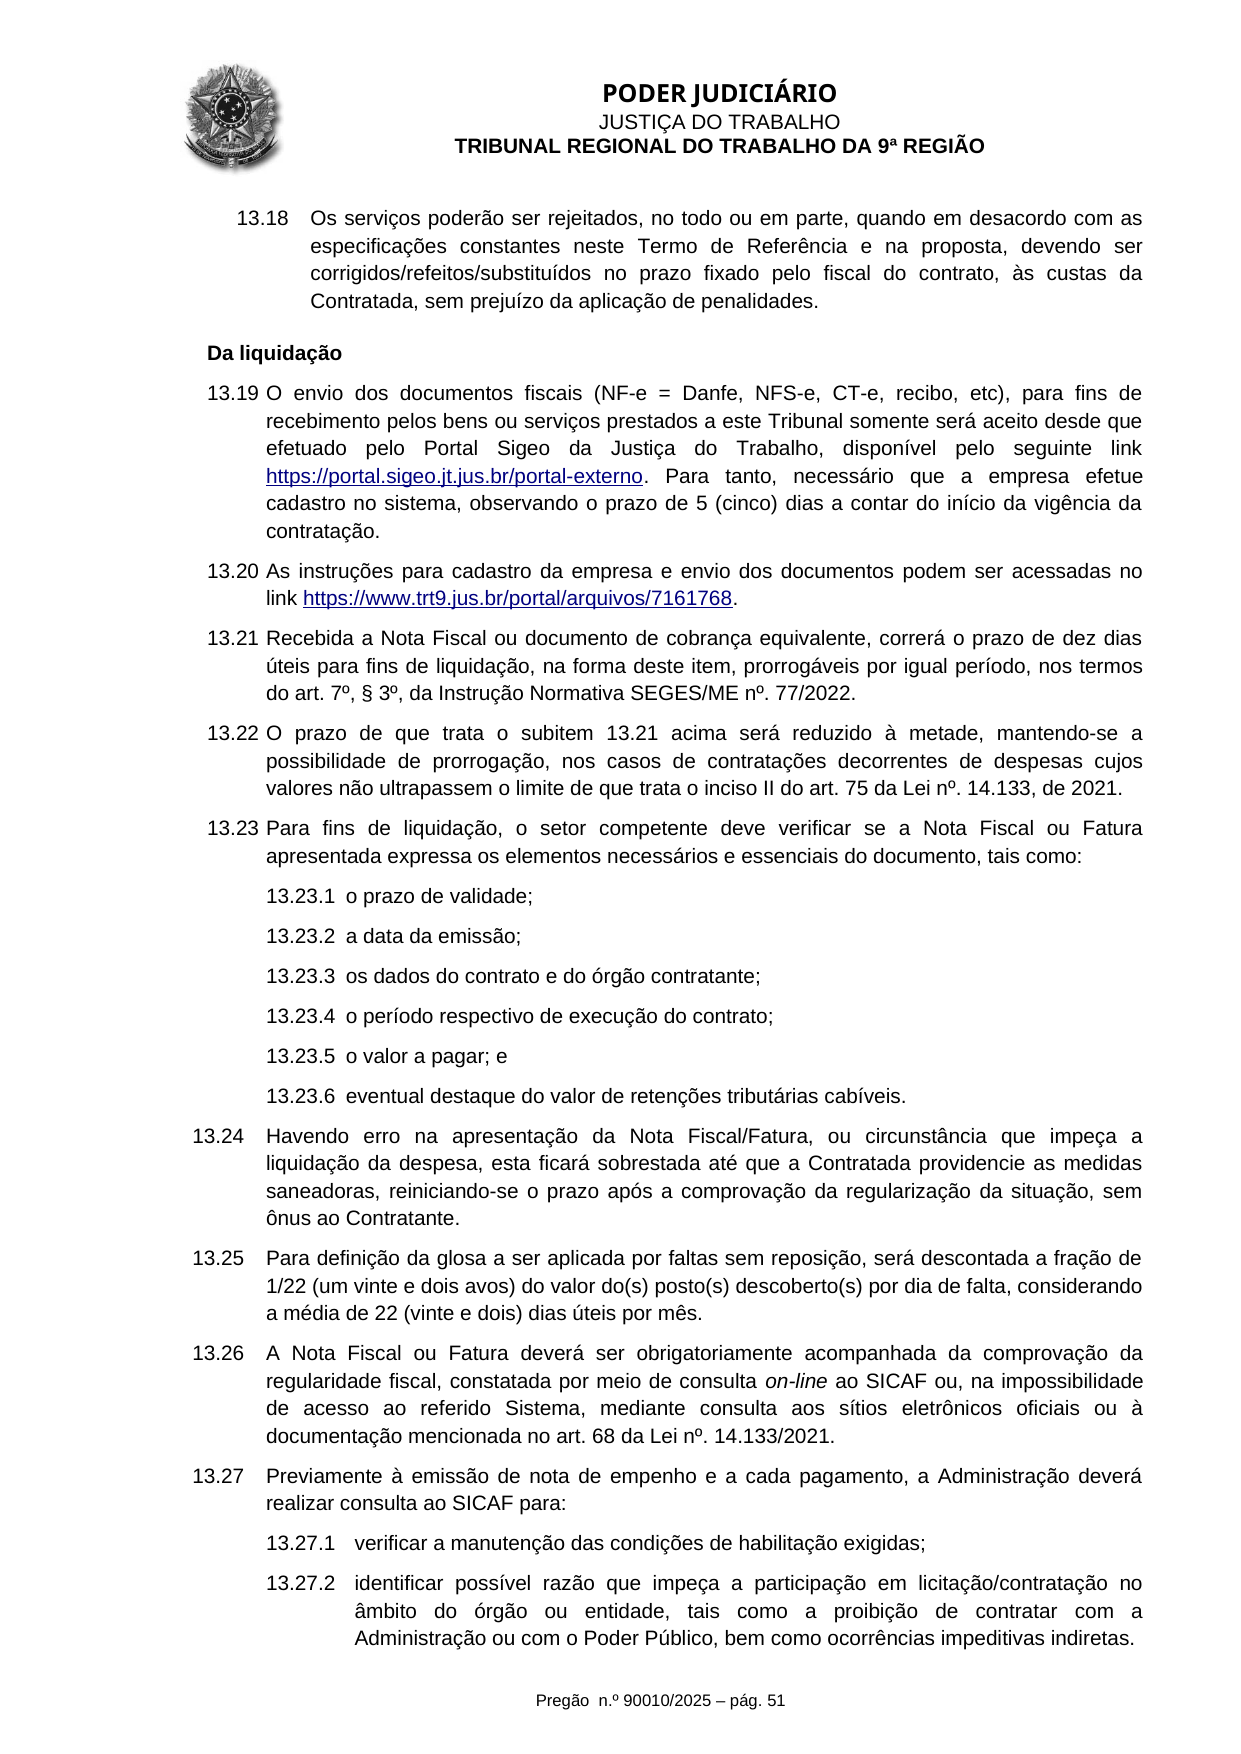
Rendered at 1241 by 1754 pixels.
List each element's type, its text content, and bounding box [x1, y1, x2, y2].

picture [180, 60, 285, 177]
list o período respectivo de execução do contrato; [266, 1004, 1144, 1028]
list verificar a manutenção das condições de habilitação exigidas; [266, 1531, 1144, 1555]
list Havendo erro na apresentação da Nota Fiscal/Fatura, ou circunstância que impeça a liquidação da despesa, esta ficará sobrestada até que a Contratada providencie as medidas saneadoras, reiniciando-se o prazo após a comprovação da regularização da situação, sem ônus ao Contratante. [192, 1124, 1144, 1230]
list Para definição da glosa a ser aplicada por faltas sem reposição, será descontada a fração de 1/22 (um vinte e dois avos) do valor do(s) posto(s) descoberto(s) por dia de falta, considerando a média de 22 (vinte e dois) dias úteis por mês. [192, 1246, 1144, 1325]
list O prazo de que trata o subitem 13.21 acima será reduzido à metade, mantendo-se a possibilidade de prorrogação, nos casos de contratações decorrentes de despesas cujos valores não ultrapassem o limite de que trata o inciso II do art. 75 da Lei nº. 14.133, de 2021. [207, 721, 1144, 800]
list identificar possível razão que impeça a participação em licitação/contratação no âmbito do órgão ou entidade, tais como a proibição de contratar com a Administração ou com o Poder Público, bem como ocorrências impeditivas indiretas. [266, 1571, 1144, 1650]
list Recebida a Nota Fiscal ou documento de cobrança equivalente, correrá o prazo de dez dias úteis para fins de liquidação, na forma deste item, prorrogáveis por igual período, nos termos do art. 7º, § 3º, da Instrução Normativa SEGES/ME nº. 77/2022. [207, 626, 1144, 705]
list o valor a pagar; e [266, 1044, 1144, 1068]
list Os serviços poderão ser rejeitados, no todo ou em parte, quando em desacordo com as especificações constantes neste Termo de Referência e na proposta, devendo ser corrigidos/refeitos/substituídos no prazo fixado pelo fiscal do contrato, às custas da Contratada, sem prejuízo da aplicação de penalidades. [236, 206, 1144, 313]
list O envio dos documentos fiscais (NF-e = Danfe, NFS-e, CT-e, recibo, etc), para fins de recebimento pelos bens ou serviços prestados a este Tribunal somente será aceito desde que efetuado pelo Portal Sigeo da Justiça do Trabalho, disponível pelo seguinte link https://portal.sigeo.jt.jus.br/portal-externo. Para tanto, necessário que a empresa efetue cadastro no sistema, observando o prazo de 5 (cinco) dias a contar do início da vigência da contratação. [207, 381, 1144, 543]
list os dados do contrato e do órgão contratante; [266, 964, 1144, 988]
list o prazo de validade; [266, 884, 1144, 908]
list Previamente à emissão de nota de empenho e a cada pagamento, a Administração deverá realizar consulta ao SICAF para: [192, 1464, 1144, 1515]
list As instruções para cadastro da empresa e envio dos documentos podem ser acessadas no link https://www.trt9.jus.br/portal/arquivos/7161768. [207, 559, 1144, 610]
list a data da emissão; [266, 924, 1144, 948]
list Para fins de liquidação, o setor competente deve verificar se a Nota Fiscal ou Fatura apresentada expressa os elementos necessários e essenciais do documento, tais como: [207, 816, 1144, 868]
text Da liquidação [177, 341, 1146, 365]
list A Nota Fiscal ou Fatura deverá ser obrigatoriamente acompanhada da comprovação da regularidade fiscal, constatada por meio de consulta on-line ao SICAF ou, na impossibilidade de acesso ao referido Sistema, mediante consulta aos sítios eletrônicos oficiais ou à documentação mencionada no art. 68 da Lei nº. 14.133/2021. [192, 1341, 1144, 1448]
list eventual destaque do valor de retenções tributárias cabíveis. [266, 1084, 1144, 1108]
